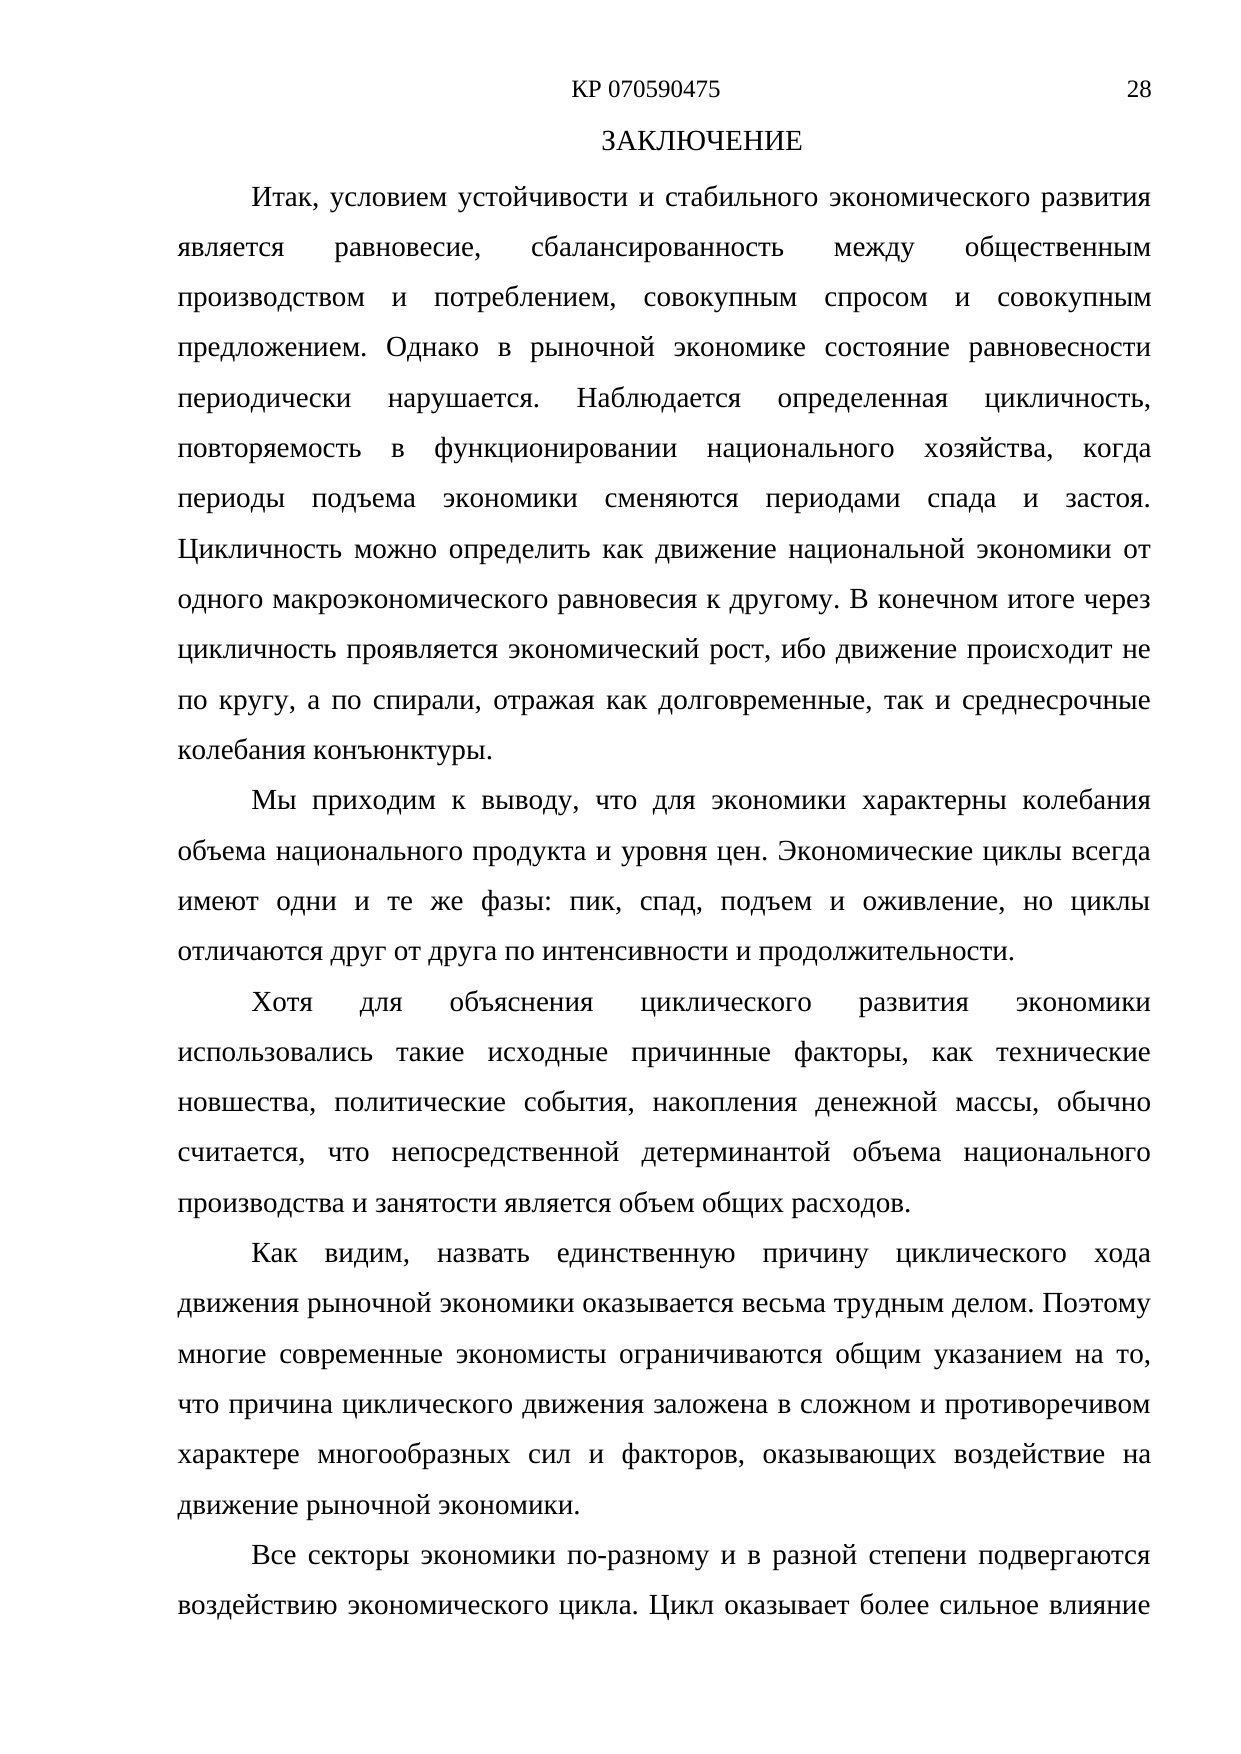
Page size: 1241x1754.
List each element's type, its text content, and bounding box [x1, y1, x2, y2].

text Как видим, назвать единственную причину циклического хода движения рыночной экономики оказывается весьма трудным делом. Поэтому многие современные экономисты ограничиваются общим указанием на то, что причина циклического движения заложена в сложном и противоречивом характере многообразных сил и факторов, оказывающих воздействие на движение рыночной экономики. [177, 1235, 1152, 1520]
text ЗАКЛЮЧЕНИЕ [177, 123, 1152, 157]
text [177, 1537, 1152, 1621]
text Мы приходим к выводу, что для экономики характерны колебания объема национального продукта и уровня цен. Экономические циклы всегда имеют одни и те же фазы: пик, спад, подъем и оживление, но циклы отличаются друг от друга по интенсивности и продолжительности. [177, 782, 1152, 967]
text Хотя для объяснения циклического развития экономики использовались такие исходные причинные факторы, как технические новшества, политические события, накопления денежной массы, обычно считается, что непосредственной детерминантой объема национального производства и занятости является объем общих расходов. [177, 984, 1152, 1218]
text Итак, условием устойчивости и стабильного экономического развития является равновесие, сбалансированность между общественным производством и потреблением, совокупным спросом и совокупным предложением. Однако в рыночной экономике состояние равновесности периодически нарушается. Наблюдается определенная цикличность, повторяемость в функционировании национального хозяйства, когда периоды подъема экономики сменяются периодами спада и застоя. Цикличность можно определить как движение национальной экономики от одного макроэкономического равновесия к другому. В конечном итоге через цикличность проявляется экономический рост, ибо движение происходит не по кругу, а по спирали, отражая как долговременные, так и среднесрочные колебания конъюнктуры. [177, 179, 1152, 766]
